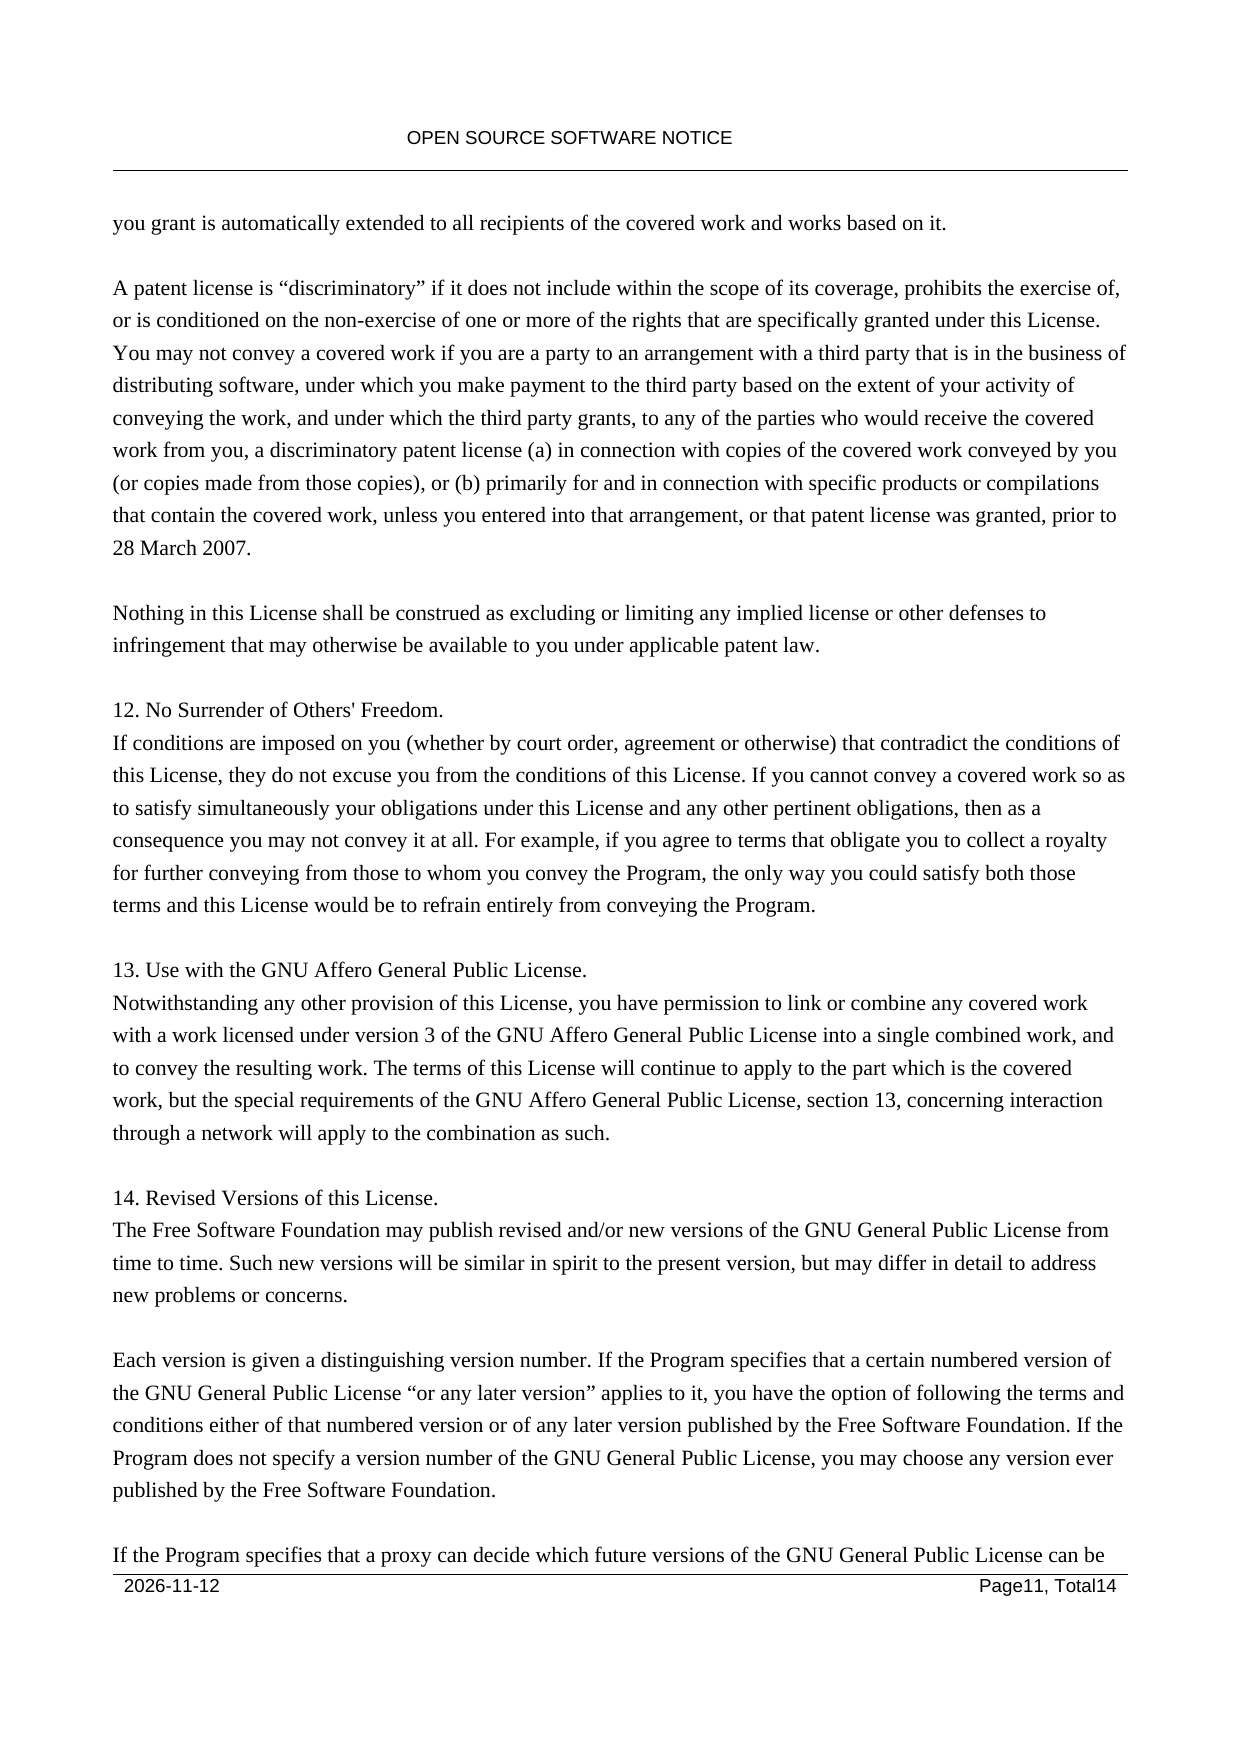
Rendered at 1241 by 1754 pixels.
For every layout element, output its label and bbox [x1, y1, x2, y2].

text [112, 206, 1128, 1571]
